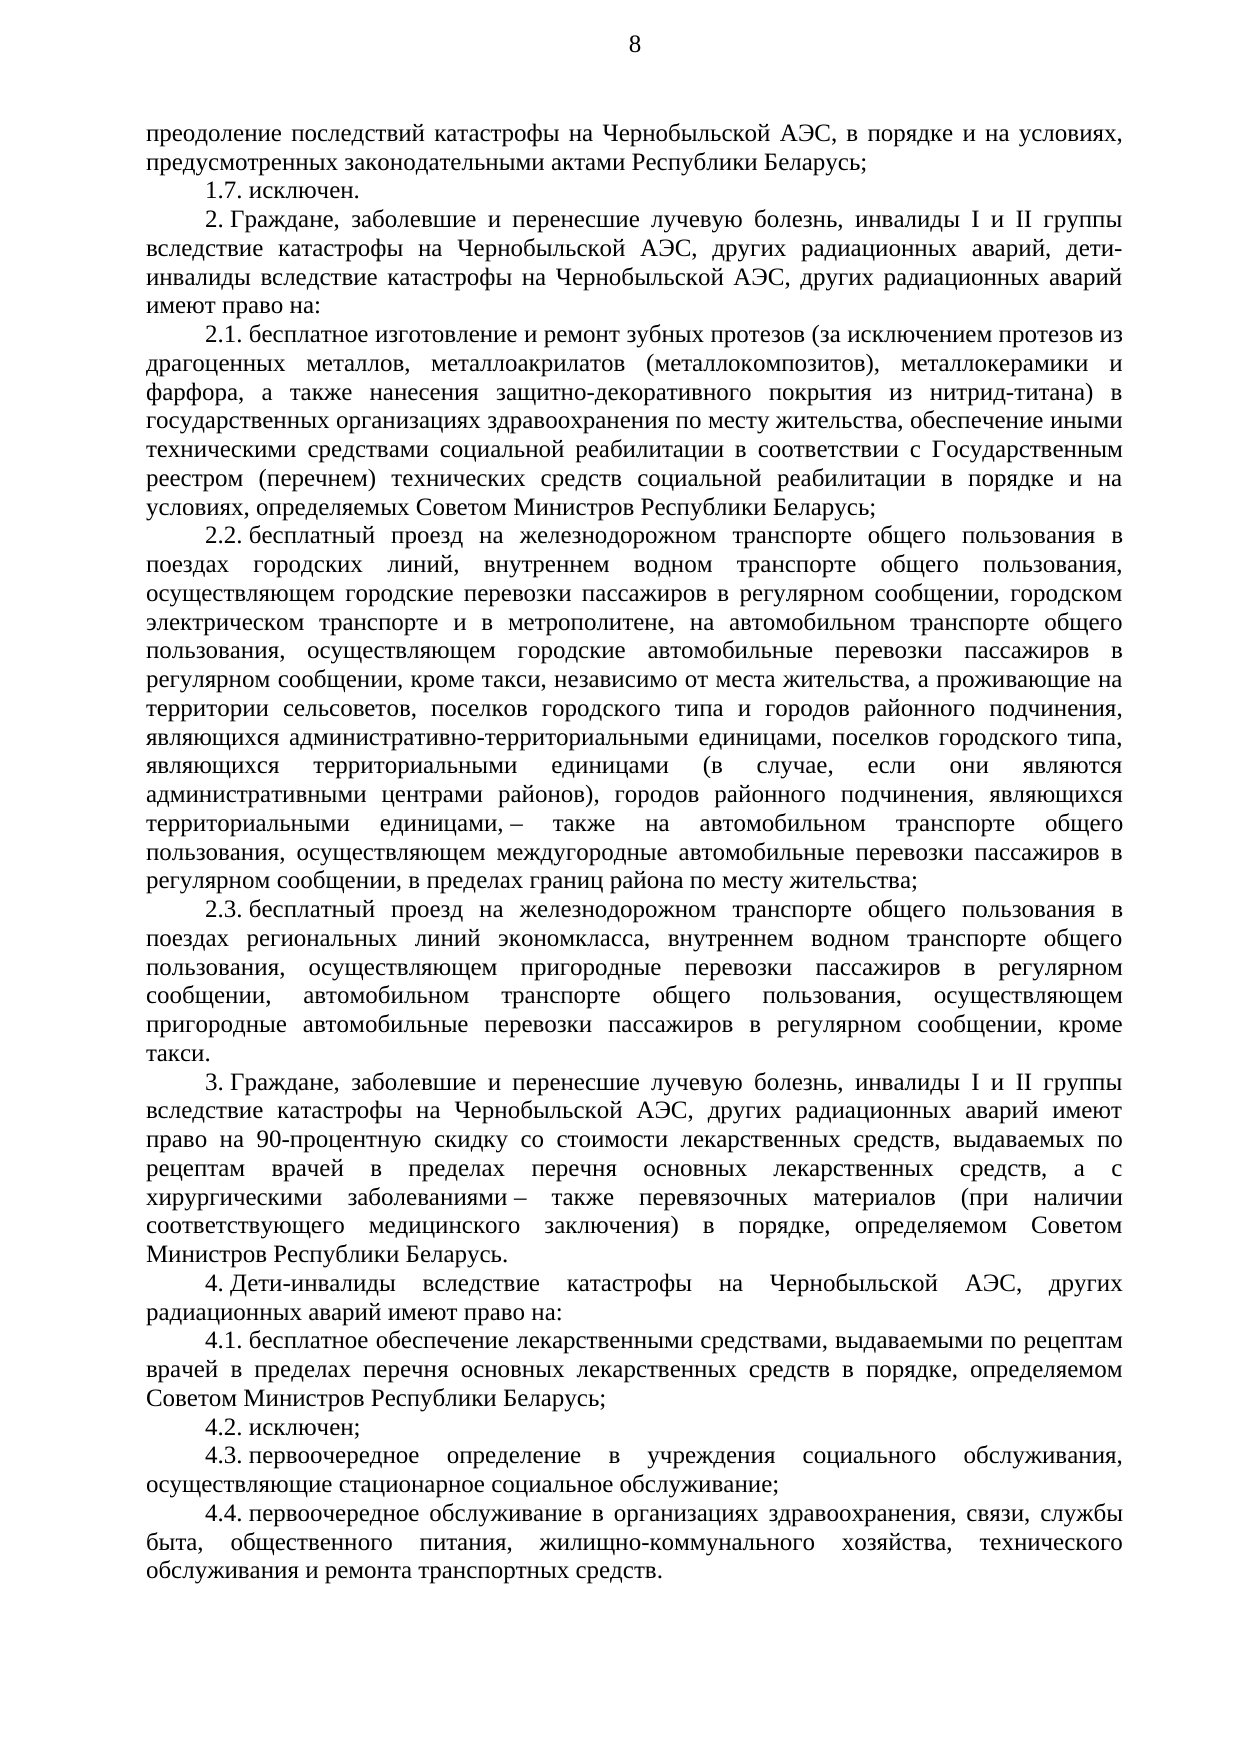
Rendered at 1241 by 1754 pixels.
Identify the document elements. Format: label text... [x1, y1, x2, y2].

text 2. Граждане, заболевшие и перенесшие лучевую болезнь, инвалиды I и II группы вследствие катастрофы на Чернобыльской АЭС, других радиационных аварий, дети-инвалиды вследствие катастрофы на Чернобыльской АЭС, других радиационных аварий имеют право на: [146, 204, 1123, 319]
text 4.3. первоочередное определение в учреждения социального обслуживания, осуществляющие стационарное социальное обслуживание; [146, 1441, 1123, 1498]
text 2.3. бесплатный проезд на железнодорожном транспорте общего пользования в поездах региональных линий экономкласса, внутреннем водном транспорте общего пользования, осуществляющем пригородные перевозки пассажиров в регулярном сообщении, автомобильном транспорте общего пользования, осуществляющем пригородные автомобильные перевозки пассажиров в регулярном сообщении, кроме такси. [146, 894, 1123, 1067]
text 4.4. первоочередное обслуживание в организациях здравоохранения, связи, службы быта, общественного питания, жилищно-коммунального хозяйства, технического обслуживания и ремонта транспортных средств. [146, 1498, 1123, 1584]
text 4. Дети-инвалиды вследствие катастрофы на Чернобыльской АЭС, других радиационных аварий имеют право на: [146, 1268, 1123, 1326]
text 4.2. исключен; [146, 1412, 1123, 1441]
text 2.1. бесплатное изготовление и ремонт зубных протезов (за исключением протезов из драгоценных металлов, металлоакрилатов (металлокомпозитов), металлокерамики и фарфора, а также нанесения защитно-декоративного покрытия из нитрид-титана) в государственных организациях здравоохранения по месту жительства, обеспечение иными техническими средствами социальной реабилитации в соответствии с Государственным реестром (перечнем) технических средств социальной реабилитации в порядке и на условиях, определяемых Советом Министров Республики Беларусь; [146, 319, 1123, 521]
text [146, 118, 1123, 176]
text 4.1. бесплатное обеспечение лекарственными средствами, выдаваемыми по рецептам врачей в пределах перечня основных лекарственных средств в порядке, определяемом Советом Министров Республики Беларусь; [146, 1326, 1123, 1412]
text 3. Граждане, заболевшие и перенесшие лучевую болезнь, инвалиды I и II группы вследствие катастрофы на Чернобыльской АЭС, других радиационных аварий имеют право на 90-процентную скидку со стоимости лекарственных средств, выдаваемых по рецептам врачей в пределах перечня основных лекарственных средств, а с хирургическими заболеваниями – также перевязочных материалов (при наличии соответствующего медицинского заключения) в порядке, определяемом Советом Министров Республики Беларусь. [146, 1067, 1123, 1268]
text 2.2. бесплатный проезд на железнодорожном транспорте общего пользования в поездах городских линий, внутреннем водном транспорте общего пользования, осуществляющем городские перевозки пассажиров в регулярном сообщении, городском электрическом транспорте и в метрополитене, на автомобильном транспорте общего пользования, осуществляющем городские автомобильные перевозки пассажиров в регулярном сообщении, кроме такси, независимо от места жительства, а проживающие на территории сельсоветов, поселков городского типа и городов районного подчинения, являющихся административно-территориальными единицами, поселков городского типа, являющихся территориальными единицами (в случае, если они являются административными центрами районов), городов районного подчинения, являющихся территориальными единицами, – также на автомобильном транспорте общего пользования, осуществляющем междугородные автомобильные перевозки пассажиров в регулярном сообщении, в пределах границ района по месту жительства; [146, 521, 1123, 894]
text 1.7. исключен. [146, 176, 1123, 204]
